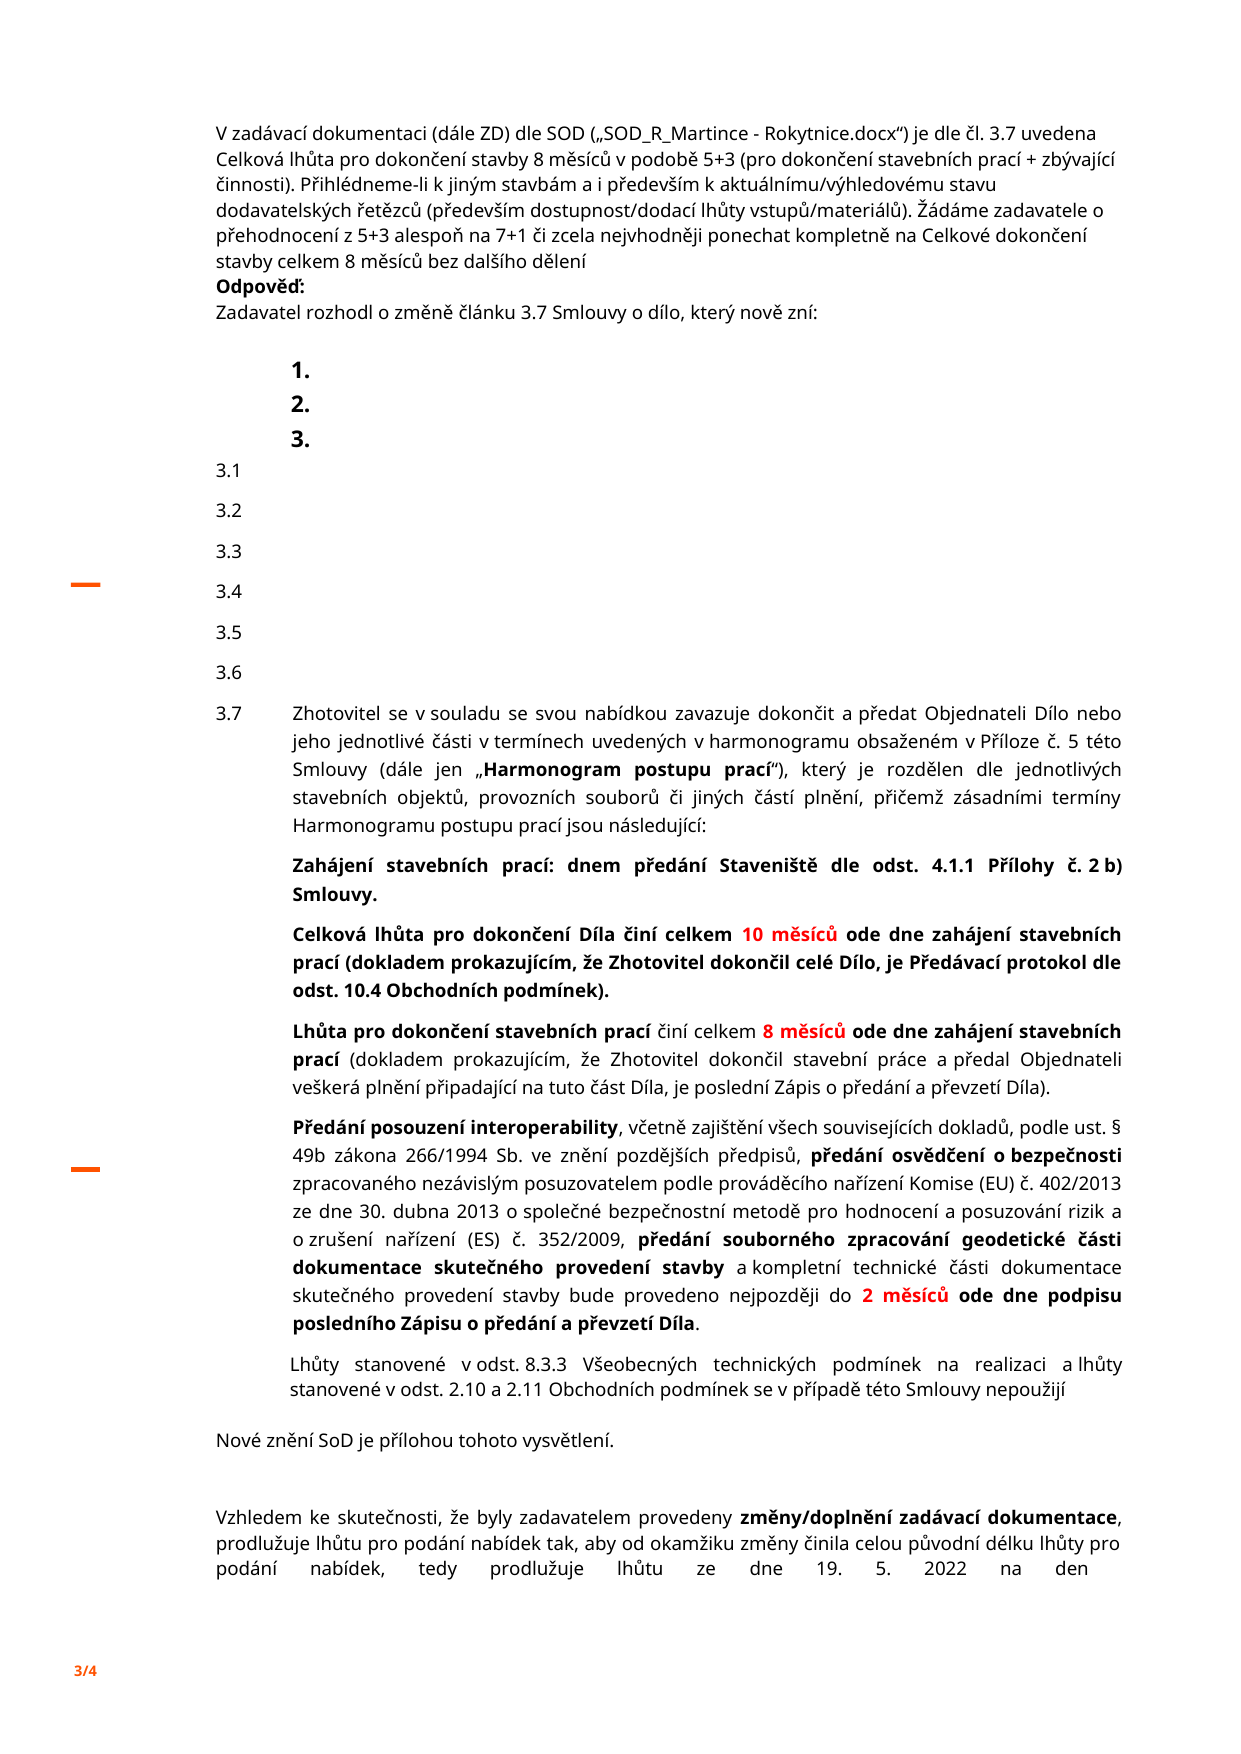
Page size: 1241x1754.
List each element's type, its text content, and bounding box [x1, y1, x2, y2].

text Nové znění SoD je přílohou tohoto vysvětlení. [216, 1428, 1122, 1453]
text Zhotovitel se v souladu se svou nabídkou zavazuje dokončit a předat Objednateli Dílo nebo jeho jednotlivé části v termínech uvedených v harmonogramu obsaženém v Příloze č. 5 této Smlouvy (dále jen „Harmonogram postupu prací“), který je rozdělen dle jednotlivých stavebních objektů, provozních souborů či jiných částí plnění, přičemž zásadními termíny Harmonogramu postupu prací jsou následující: [216, 700, 1122, 838]
text Zadavatel rozhodl o změně článku 3.7 Smlouvy o dílo, který nově zní: [216, 299, 1122, 325]
text Celková lhůta pro dokončení Díla činí celkem 10 měsíců ode dne zahájení stavebních prací (dokladem prokazujícím, že Zhotovitel dokončil celé Dílo, je Předávací protokol dle odst. 10.4 Obchodních podmínek). [292, 921, 1122, 1003]
text Lhůta pro dokončení stavebních prací činí celkem 8 měsíců ode dne zahájení stavebních prací (dokladem prokazujícím, že Zhotovitel dokončil stavební práce a předal Objednateli veškerá plnění připadající na tuto část Díla, je poslední Zápis o předání a převzetí Díla). [292, 1018, 1122, 1099]
text Lhůty stanovené v odst. 8.3.3 Všeobecných technických podmínek na realizaci a lhůty stanovené v odst. 2.10 a 2.11 Obchodních podmínek se v případě této Smlouvy nepoužijí [289, 1351, 1122, 1402]
text Odpověď: [216, 274, 1122, 299]
text V zadávací dokumentaci (dále ZD) dle SOD („SOD_R_Martince - Rokytnice.docx“) je dle čl. 3.7 uvedena Celková lhůta pro dokončení stavby 8 měsíců v podobě 5+3 (pro dokončení stavebních prací + zbývající činnosti). Přihlédneme-li k jiným stavbám a i především k aktuálnímu/výhledovému stavu dodavatelských řetězců (především dostupnost/dodací lhůty vstupů/materiálů). Žádáme zadavatele o přehodnocení z 5+3 alespoň na 7+1 či zcela nejvhodněji ponechat kompletně na Celkové dokončení stavby celkem 8 měsíců bez dalšího dělení [216, 121, 1122, 274]
text Zahájení stavebních prací: dnem předání Staveniště dle odst. 4.1.1 Přílohy č. 2 b) Smlouvy. [292, 853, 1122, 906]
text Předání posouzení interoperability, včetně zajištění všech souvisejících dokladů, podle ust. § 49b zákona 266/1994 Sb. ve znění pozdějších předpisů, předání osvědčení o bezpečnosti zpracovaného nezávislým posuzovatelem podle prováděcího nařízení Komise (EU) č. 402/2013 ze dne 30. dubna 2013 o společné bezpečnostní metodě pro hodnocení a posuzování rizik a o zrušení nařízení (ES) č. 352/2009, předání souborného zpracování geodetické části dokumentace skutečného provedení stavby a kompletní technické části dokumentace skutečného provedení stavby bude provedeno nejpozději do 2 měsíců ode dne podpisu posledního Zápisu o předání a převzetí Díla. [292, 1114, 1122, 1336]
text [216, 1504, 1122, 1581]
